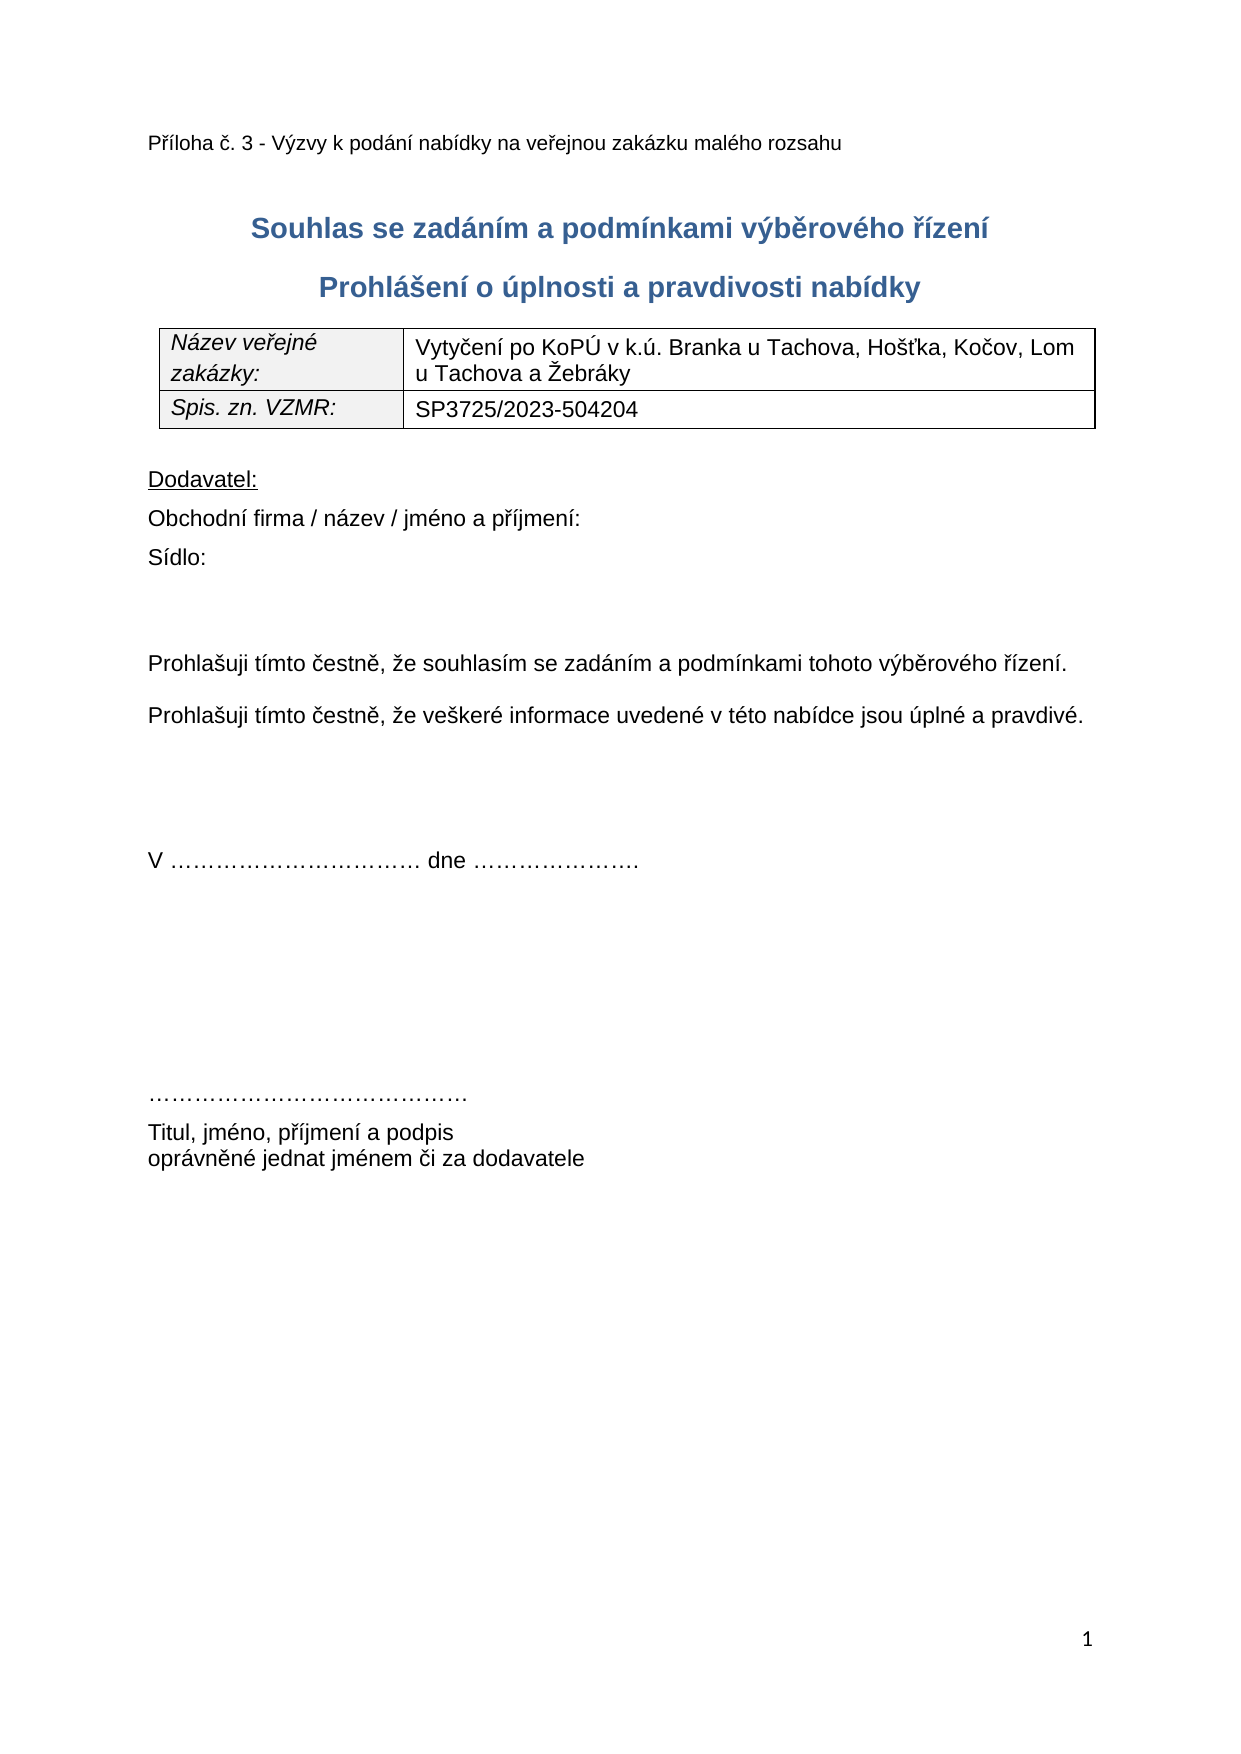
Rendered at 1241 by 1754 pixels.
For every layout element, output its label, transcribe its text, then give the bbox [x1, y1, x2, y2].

text Sídlo: [148, 544, 1093, 571]
text …………………………………… [148, 1080, 1093, 1106]
table_header Vytyčení po KoPÚ v k.ú. Branka u Tachova, Hošťka, Kočov, Lom u Tachova a Žebráky [404, 329, 1094, 390]
text Příloha č. 3 - Výzvy k podání nabídky na veřejnou zakázku malého rozsahu [148, 131, 1093, 155]
text Obchodní firma / název / jméno a příjmení: [148, 505, 1093, 532]
table_cell Spis. zn. VZMR: [160, 391, 403, 428]
table_header Název veřejné zakázky: [160, 329, 403, 390]
text oprávněné jednat jménem či za dodavatele [148, 1145, 1093, 1171]
text Prohlašuji tímto čestně, že souhlasím se zadáním a podmínkami tohoto výběrového řízení. [148, 649, 1093, 676]
text V …………………………… dne …………………. [148, 847, 1093, 873]
subtitle Souhlas se zadáním a podmínkami výběrového řízení [148, 211, 1093, 245]
table_cell SP3725/2023-504204 [404, 391, 1094, 428]
subtitle Prohlášení o úplnosti a pravdivosti nabídky [148, 270, 1093, 303]
text Dodavatel: [148, 466, 1093, 493]
text Titul, jméno, příjmení a podpis [148, 1118, 1093, 1145]
text Prohlašuji tímto čestně, že veškeré informace uvedené v této nabídce jsou úplné a pravdivé. [148, 702, 1093, 729]
